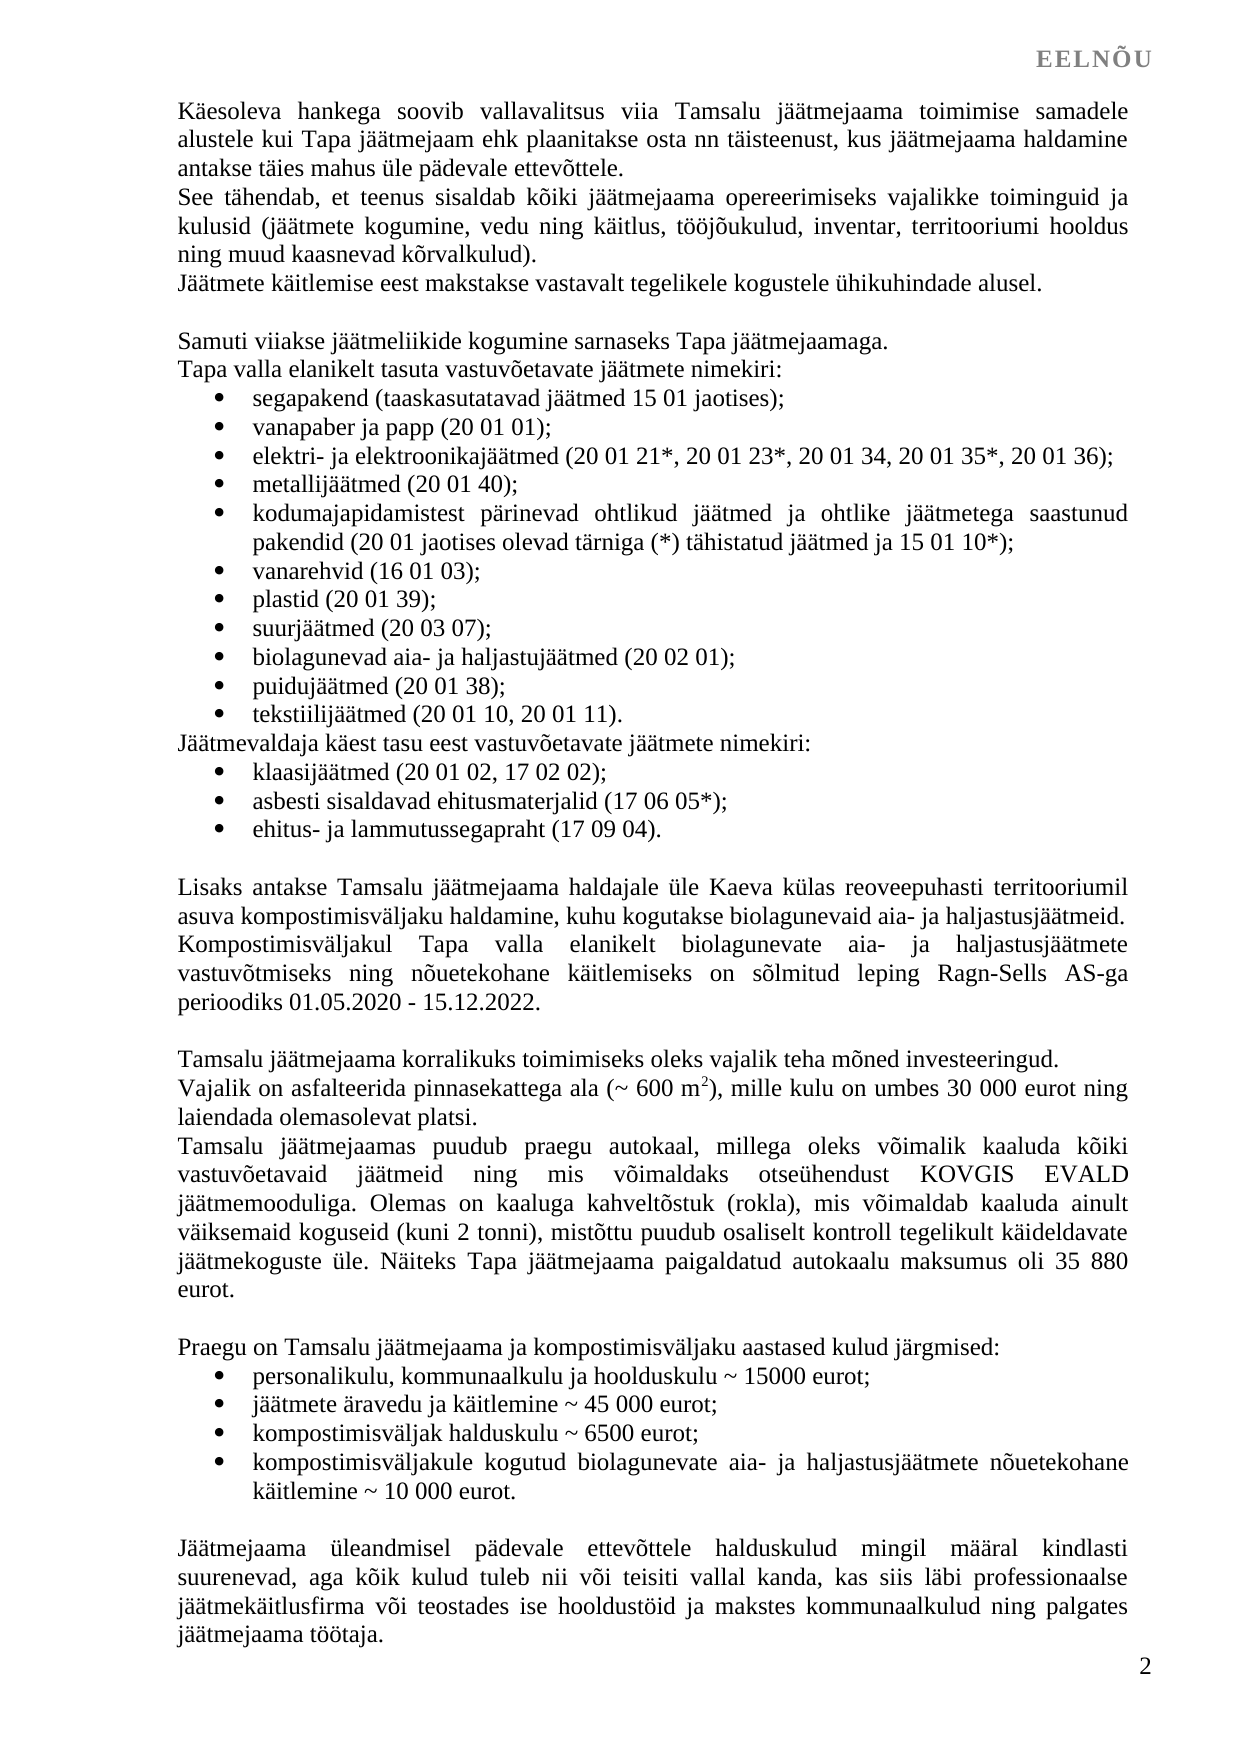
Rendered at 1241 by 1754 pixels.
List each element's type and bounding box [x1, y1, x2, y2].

table_cell [166, 96, 1140, 1648]
